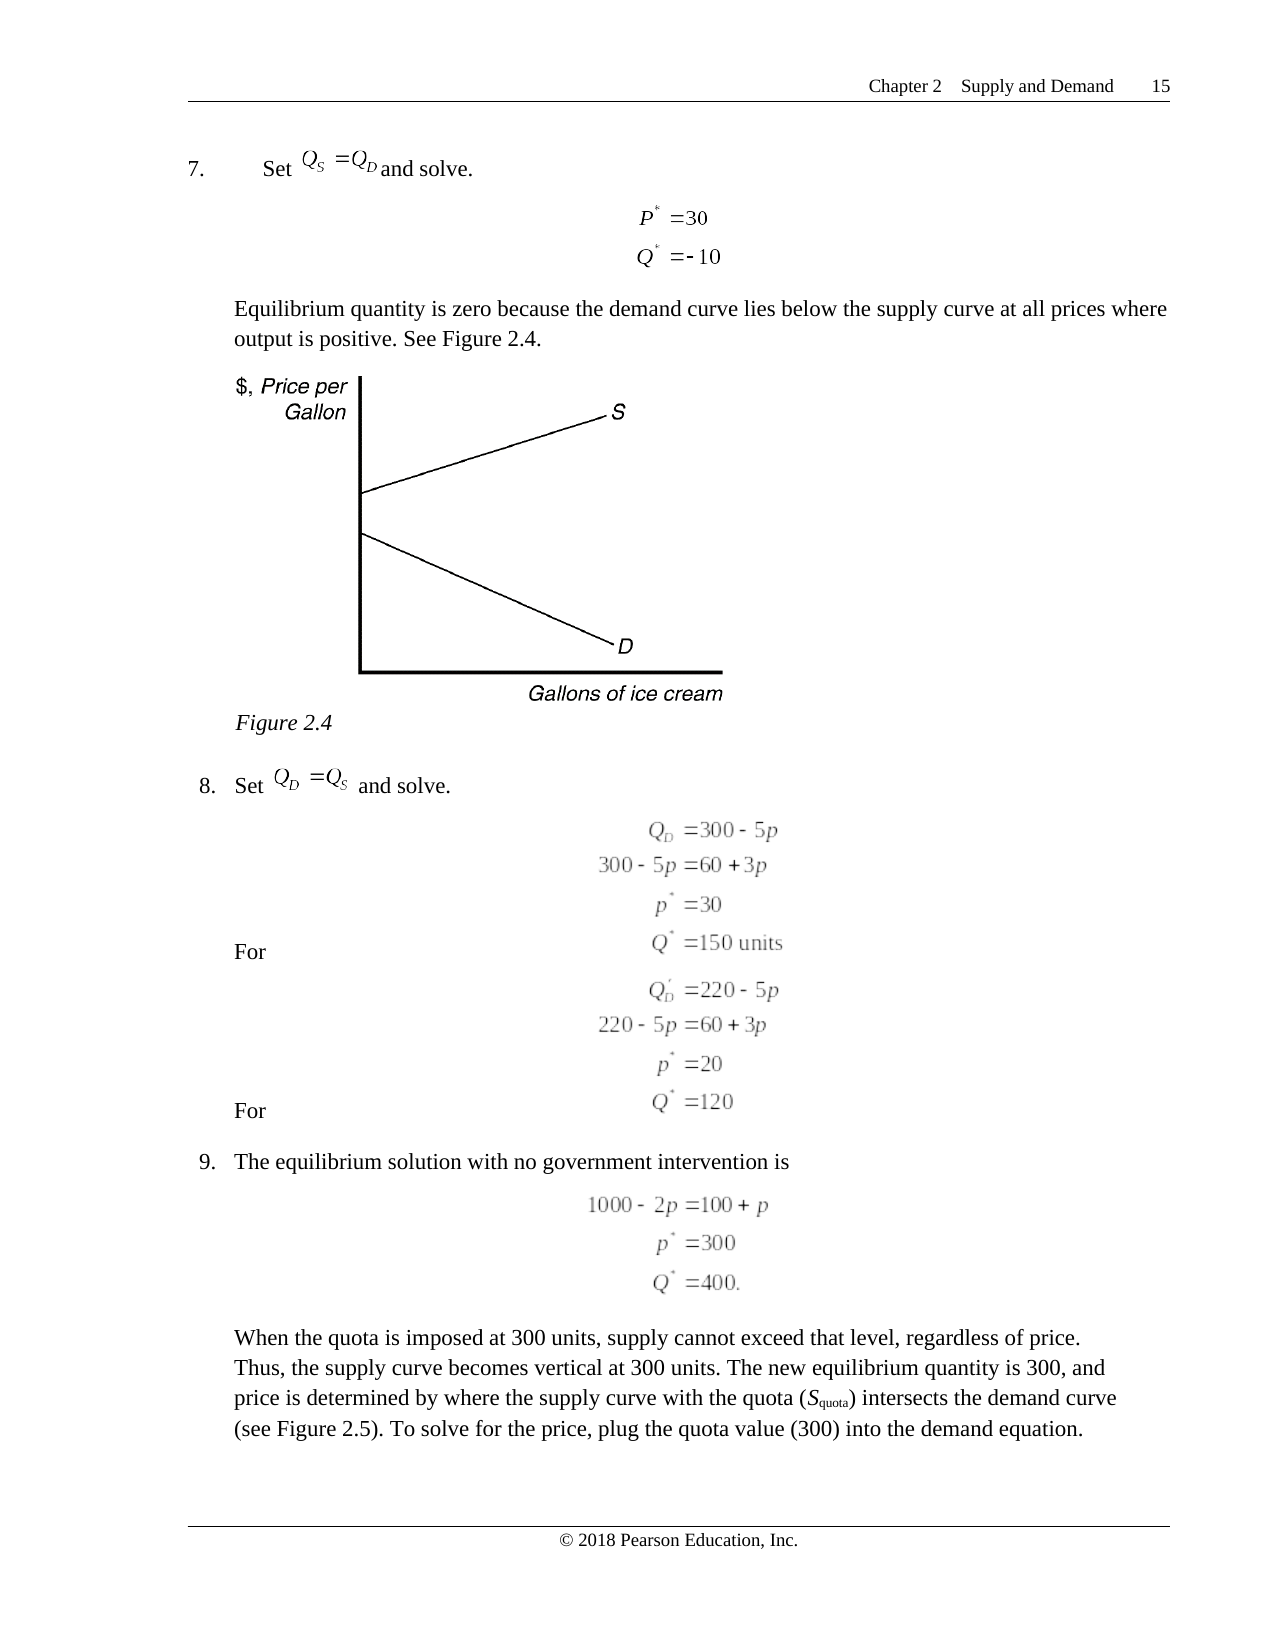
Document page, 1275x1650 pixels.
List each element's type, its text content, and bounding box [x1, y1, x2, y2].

list 9. The equilibrium solution with no government intervention is [187, 1148, 1170, 1174]
list For [187, 815, 1170, 964]
list 8. Set and solve. [187, 760, 1170, 799]
list For [187, 974, 1170, 1123]
list 7. Set and solve. [187, 142, 1170, 181]
list When the quota is imposed at 300 units, supply cannot exceed that level, regardless of price. Thus, the supply curve becomes vertical at 300 units. The new equilibrium quantity is 300, and price is determined by where the supply curve with the quota (Squota) intersects the demand curve (see Figure 2.5). To solve for the price, plug the quota value (300) into the demand equation. [187, 1324, 1170, 1441]
list Equilibrium quantity is zero because the demand curve lies below the supply curve at all prices where output is positive. See Figure 2.4. [187, 295, 1170, 352]
picture [236, 376, 723, 701]
text Figure 2.4 [235, 709, 1170, 735]
